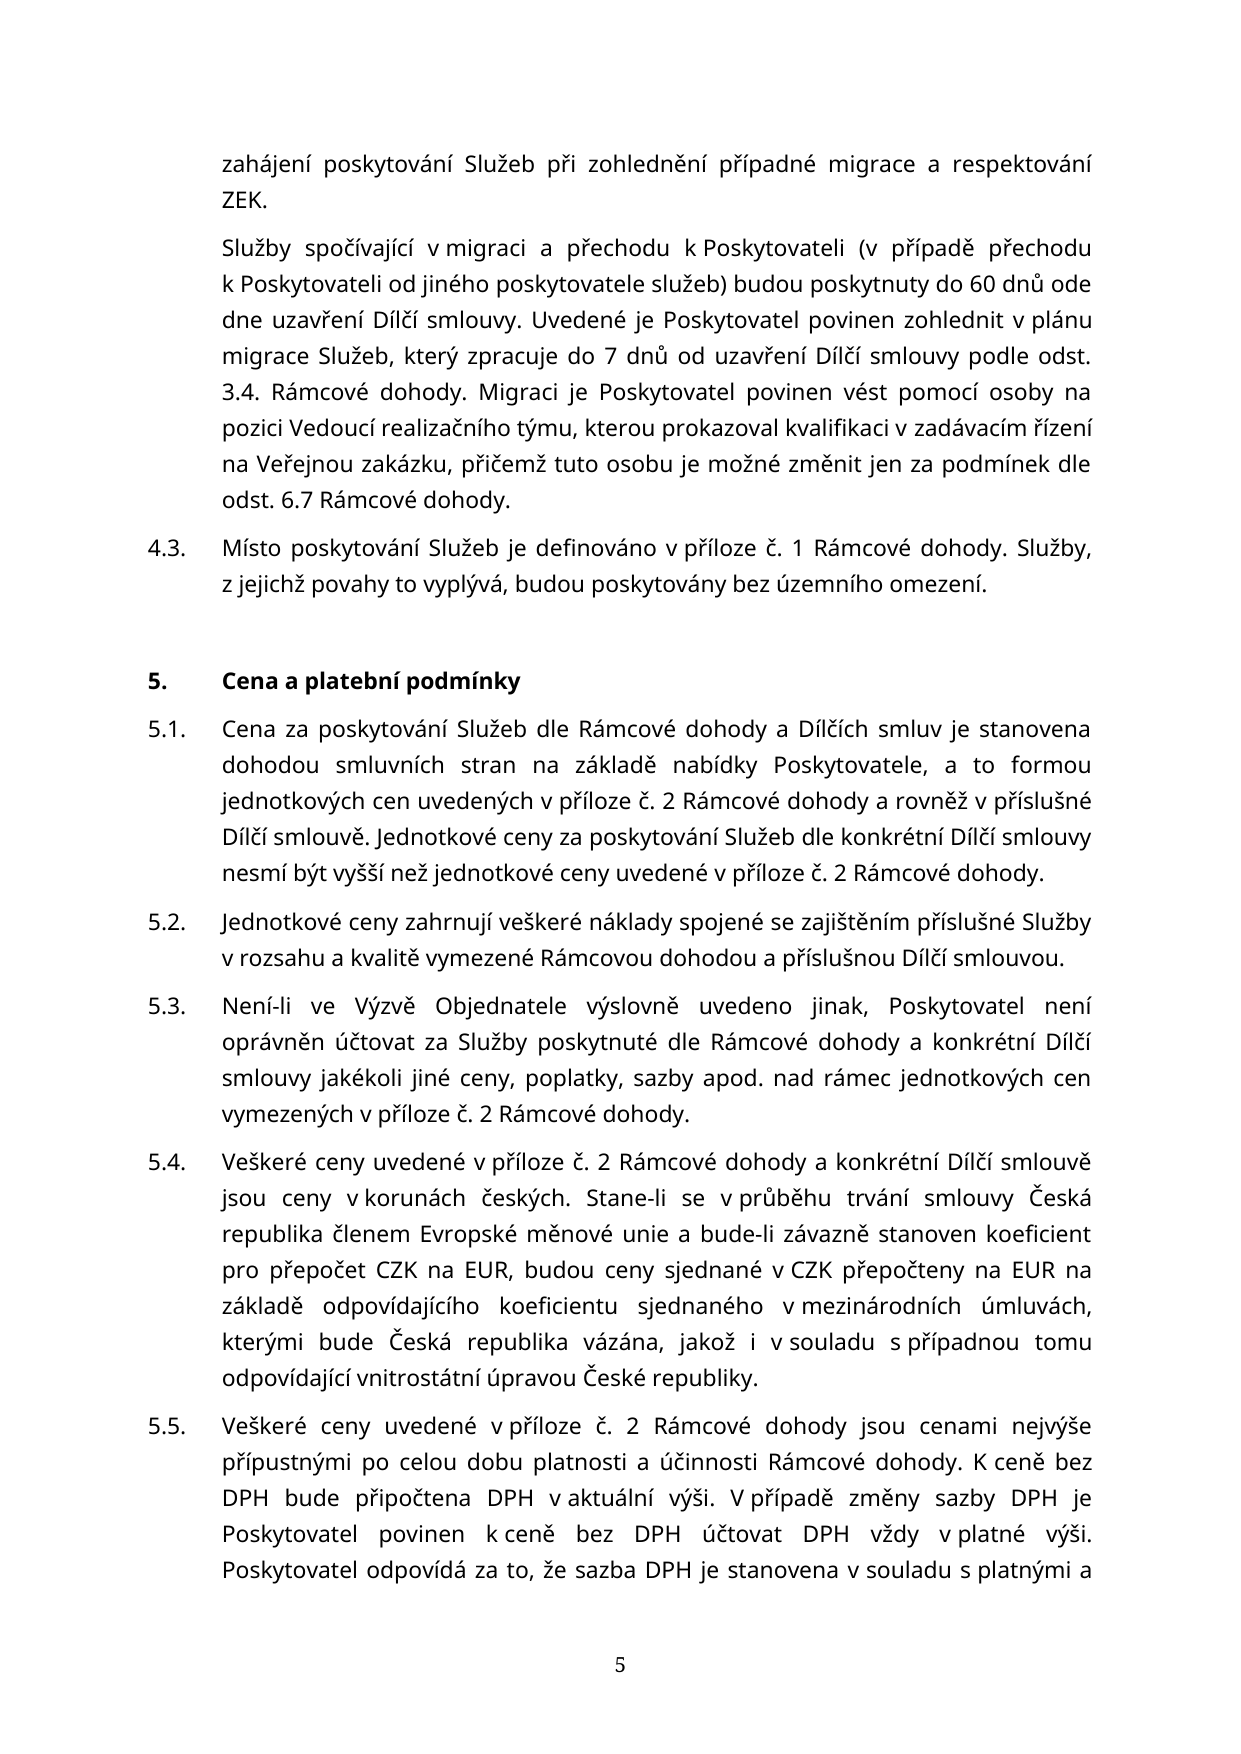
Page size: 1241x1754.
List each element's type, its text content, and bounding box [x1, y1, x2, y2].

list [148, 1410, 1092, 1585]
list Místo poskytování Služeb je definováno v příloze č. 1 Rámcové dohody. Služby, z jejichž povahy to vyplývá, budou poskytovány bez územního omezení. [148, 532, 1092, 599]
list Veškeré ceny uvedené v příloze č. 2 Rámcové dohody a konkrétní Dílčí smlouvě jsou ceny v korunách českých. Stane-li se v průběhu trvání smlouvy Česká republika členem Evropské měnové unie a bude-li závazně stanoven koeficient pro přepočet CZK na EUR, budou ceny sjednané v CZK přepočteny na EUR na základě odpovídajícího koeficientu sjednaného v mezinárodních úmluvách, kterými bude Česká republika vázána, jakož i v souladu s případnou tomu odpovídající vnitrostátní úpravou České republiky. [148, 1146, 1092, 1393]
list Jednotkové ceny zahrnují veškeré náklady spojené se zajištěním příslušné Služby v rozsahu a kvalitě vymezené Rámcovou dohodou a příslušnou Dílčí smlouvou. [148, 906, 1092, 973]
list Není-li ve Výzvě Objednatele výslovně uvedeno jinak, Poskytovatel není oprávněn účtovat za Služby poskytnuté dle Rámcové dohody a konkrétní Dílčí smlouvy jakékoli jiné ceny, poplatky, sazby apod. nad rámec jednotkových cen vymezených v příloze č. 2 Rámcové dohody. [148, 990, 1092, 1129]
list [148, 148, 1092, 215]
list Cena za poskytování Služeb dle Rámcové dohody a Dílčích smluv je stanovena dohodou smluvních stran na základě nabídky Poskytovatele, a to formou jednotkových cen uvedených v příloze č. 2 Rámcové dohody a rovněž v příslušné Dílčí smlouvě. Jednotkové ceny za poskytování Služeb dle konkrétní Dílčí smlouvy nesmí být vyšší než jednotkové ceny uvedené v příloze č. 2 Rámcové dohody. [148, 713, 1092, 888]
list Cena a platební podmínky [148, 665, 1092, 696]
text Služby spočívající v migraci a přechodu k Poskytovateli (v případě přechodu k Poskytovateli od jiného poskytovatele služeb) budou poskytnuty do 60 dnů ode dne uzavření Dílčí smlouvy. Uvedené je Poskytovatel povinen zohlednit v plánu migrace Služeb, který zpracuje do 7 dnů od uzavření Dílčí smlouvy podle odst. 3.4. Rámcové dohody. Migraci je Poskytovatel povinen vést pomocí osoby na pozici Vedoucí realizačního týmu, kterou prokazoval kvalifikaci v zadávacím řízení na Veřejnou zakázku, přičemž tuto osobu je možné změnit jen za podmínek dle odst. 6.7 Rámcové dohody. [222, 232, 1092, 515]
